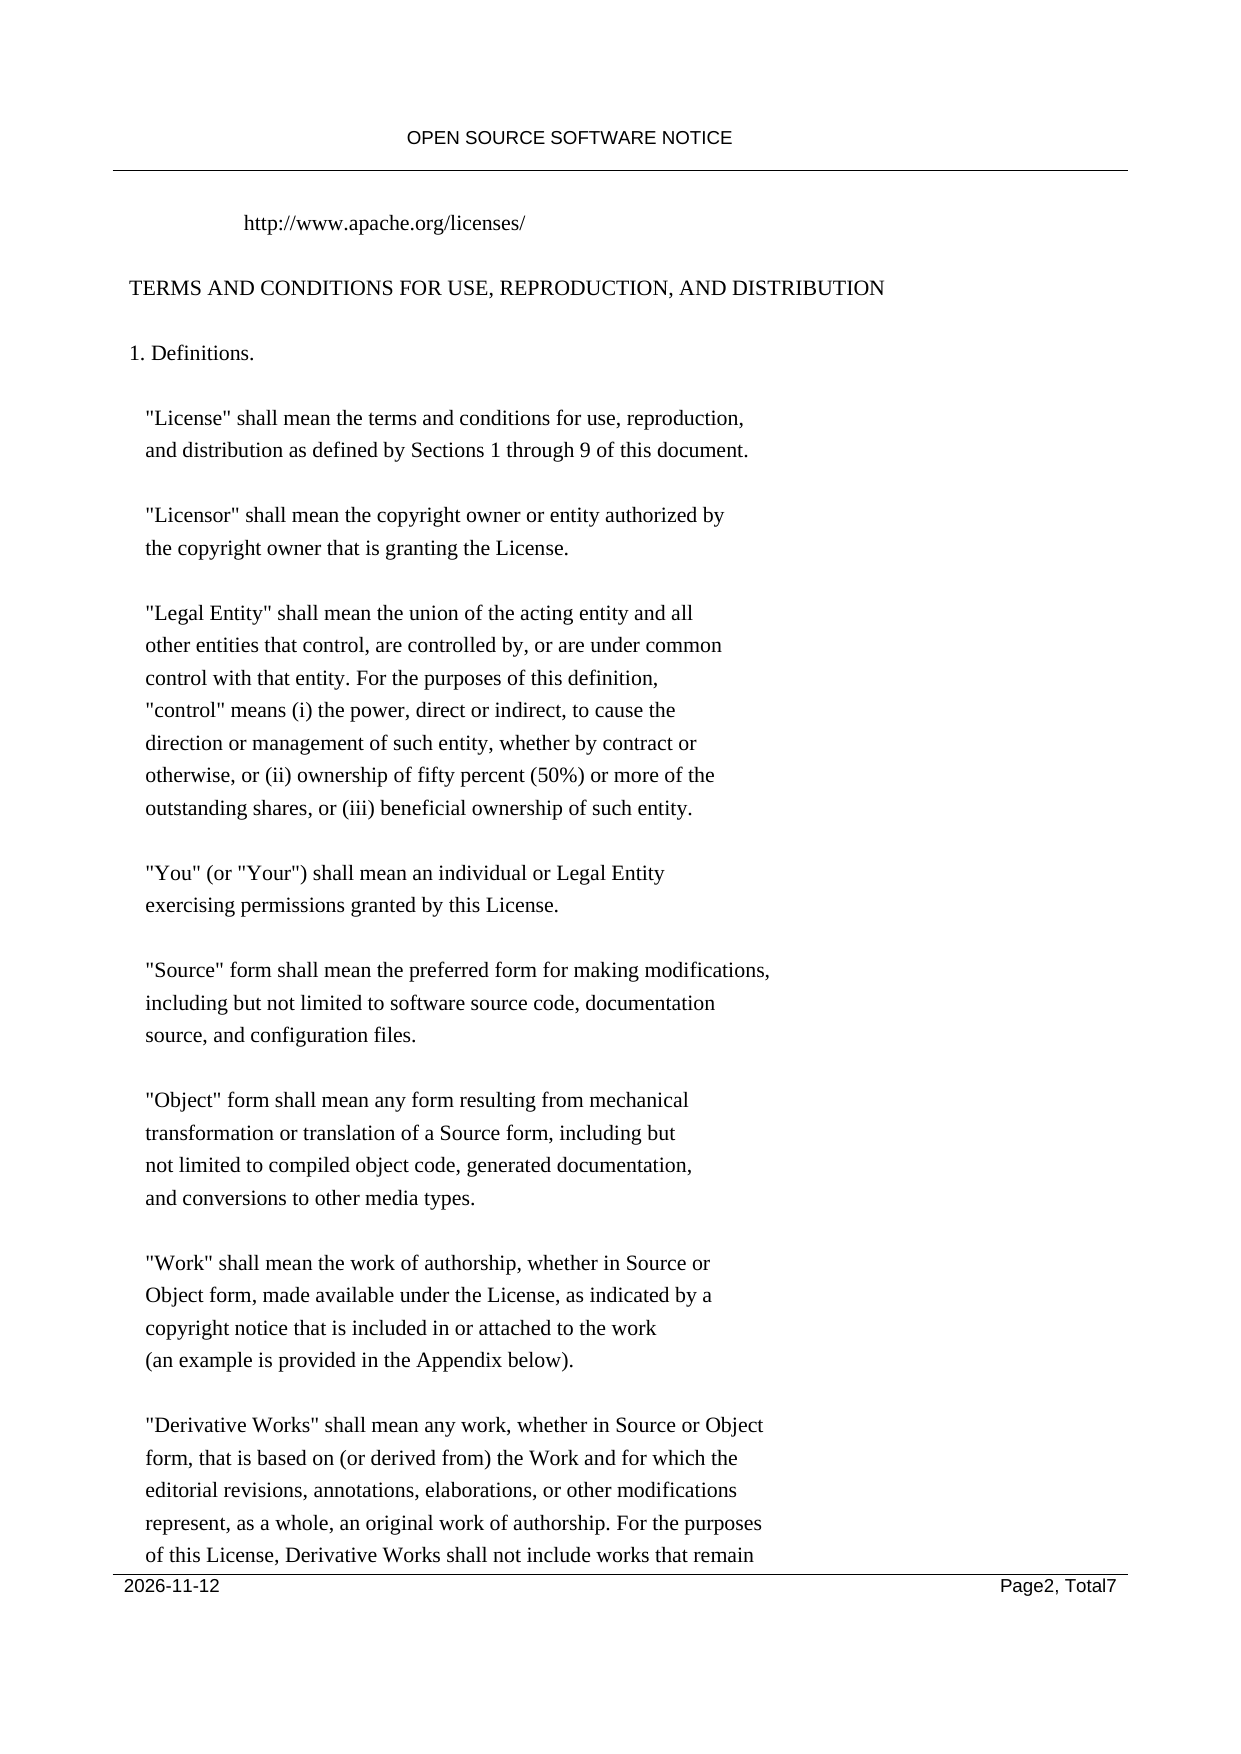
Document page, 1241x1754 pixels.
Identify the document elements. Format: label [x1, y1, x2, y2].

text [112, 206, 1128, 1571]
